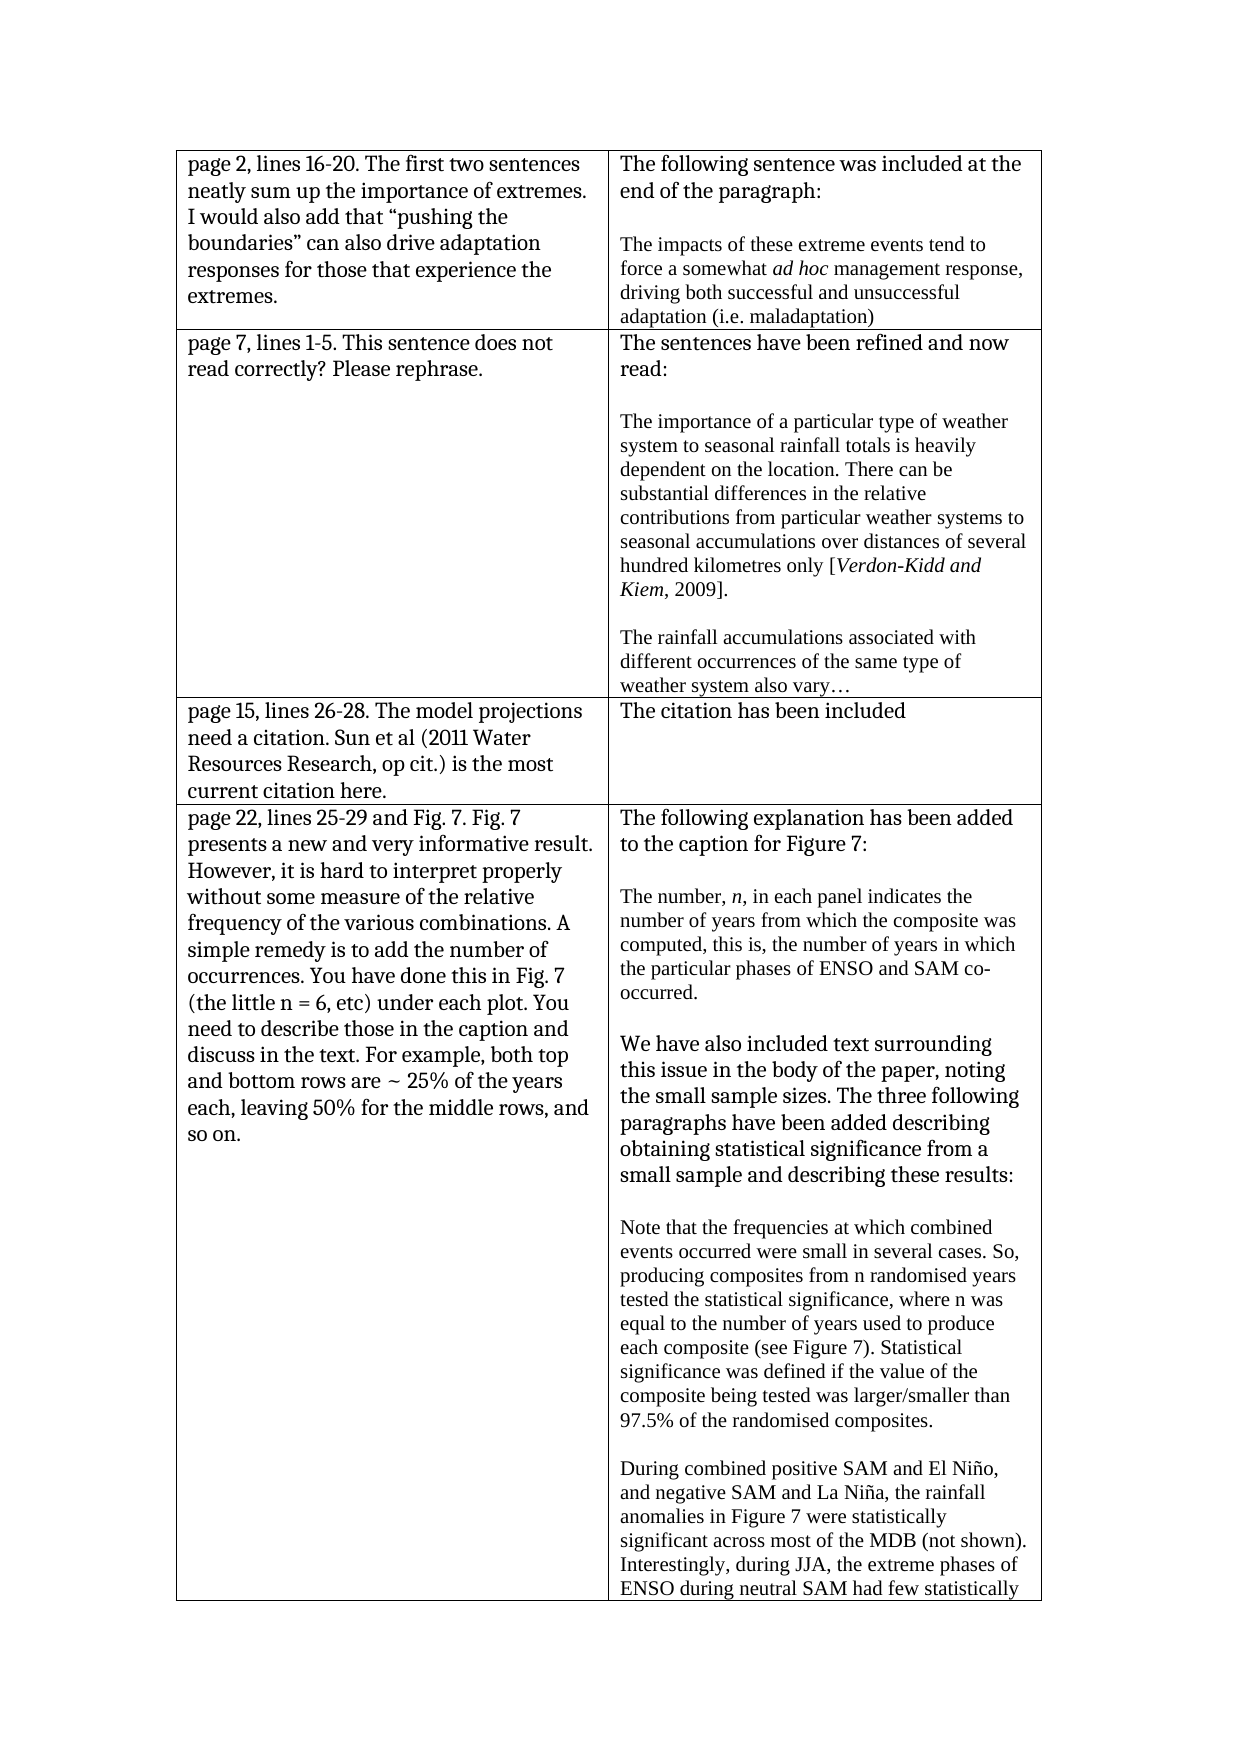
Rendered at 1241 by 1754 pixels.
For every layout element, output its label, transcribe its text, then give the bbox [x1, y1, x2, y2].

table_cell page 2, lines 16-20. The first two sentences neatly sum up the importance of extremes. I would also add that “pushing the boundaries” can also drive adaptation responses for those that experience the extremes. [177, 151, 608, 328]
table_cell The sentences have been refined and now read: The importance of a particular type of weather system to seasonal rainfall totals is heavily dependent on the location. There can be substantial differences in the relative contributions from particular weather systems to seasonal accumulations over distances of several hundred kilometres only [Verdon-Kidd and Kiem, 2009]. The rainfall accumulations associated with different occurrences of the same type of weather system also vary… [609, 330, 1041, 697]
table_cell page 7, lines 1-5. This sentence does not read correctly? Please rephrase. [177, 330, 608, 697]
table_cell The following sentence was included at the end of the paragraph: The impacts of these extreme events tend to force a somewhat ad hoc management response, driving both successful and unsuccessful adaptation (i.e. maladaptation) [609, 151, 1041, 328]
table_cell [177, 805, 608, 1600]
table_cell page 15, lines 26-28. The model projections need a citation. Sun et al (2011 Water Resources Research, op cit.) is the most current citation here. [177, 698, 608, 804]
table_cell The citation has been included [609, 698, 1041, 804]
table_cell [609, 805, 1041, 1600]
